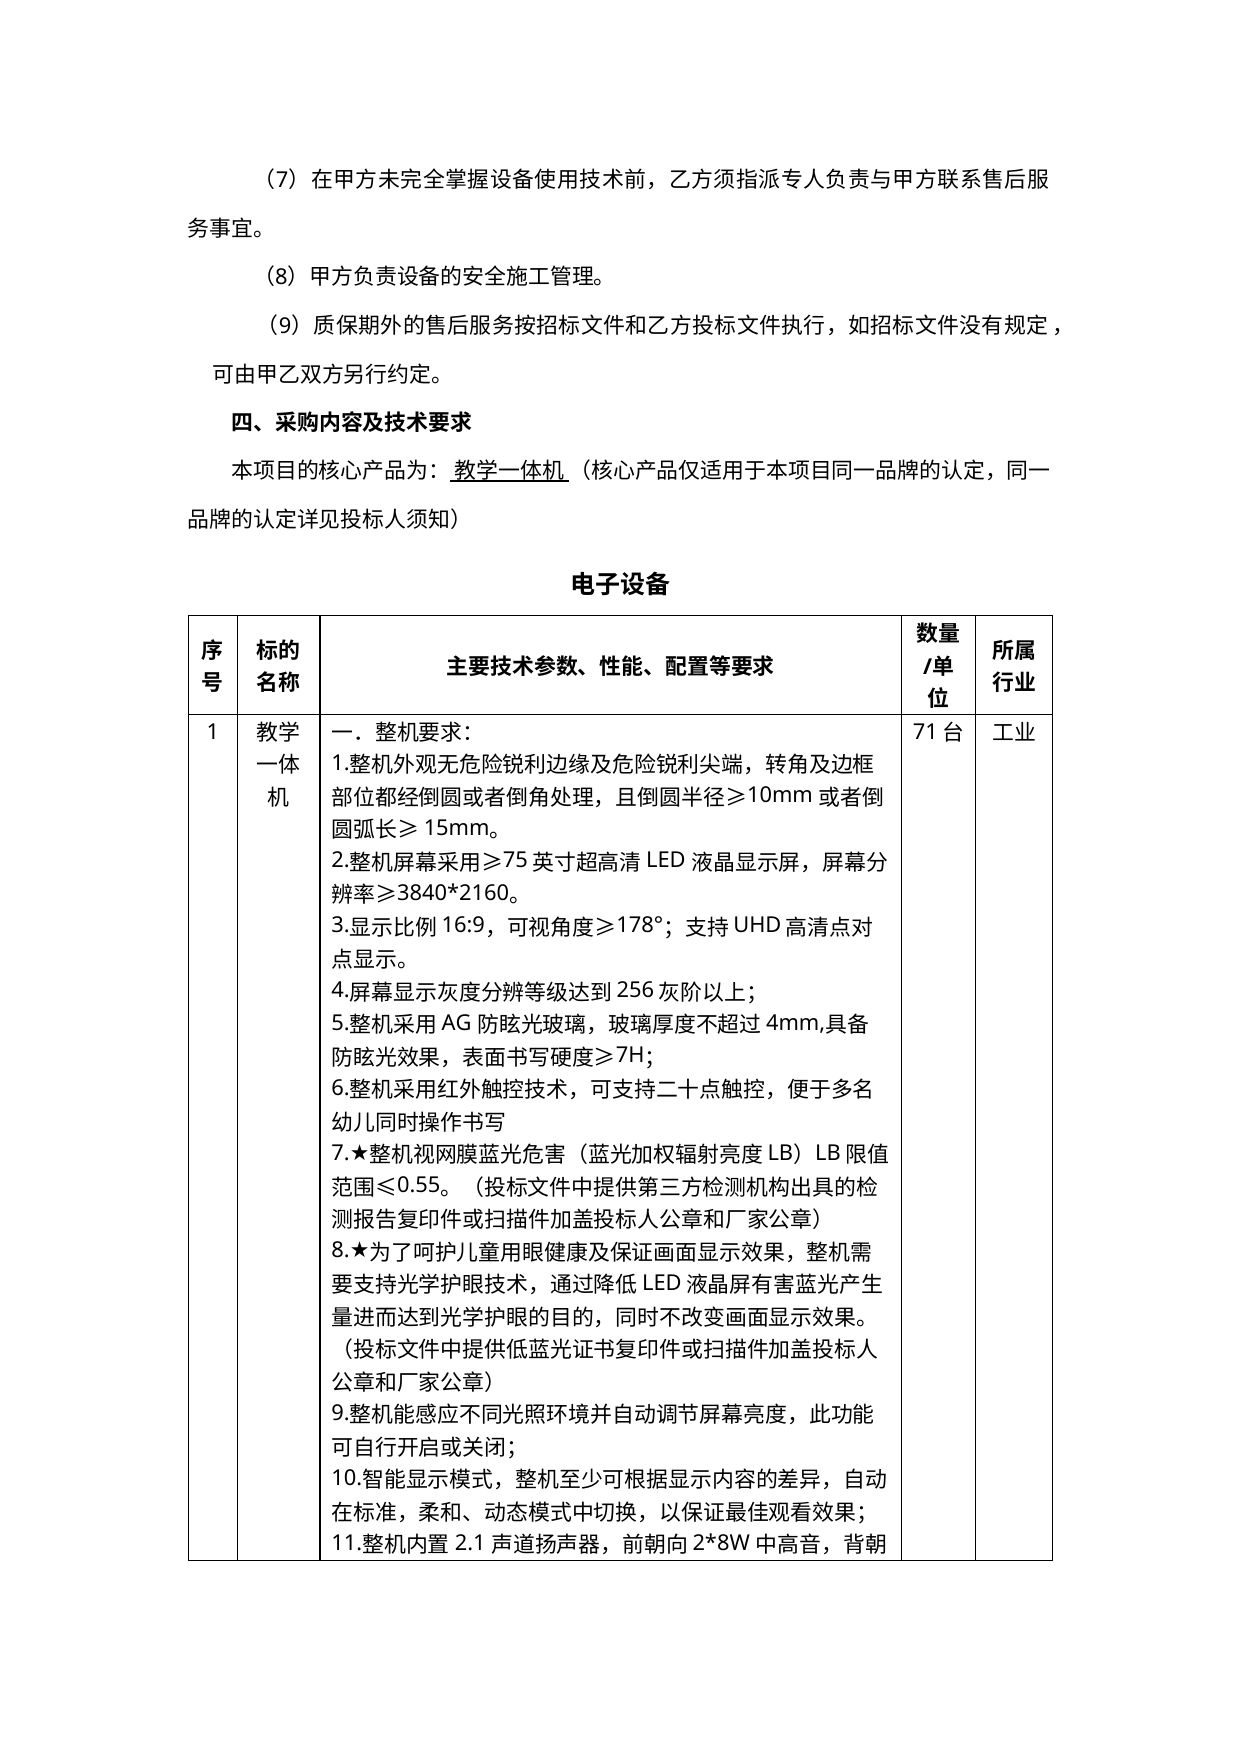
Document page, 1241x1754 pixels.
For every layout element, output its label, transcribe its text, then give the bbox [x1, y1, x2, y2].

text （9）质保期外的售后服务按招标文件和乙方投标文件执行，如招标文件没有规定，可由甲乙双方另行约定。 [212, 307, 1053, 389]
text 本项目的核心产品为： 教学一体机 （核心产品仅适用于本项目同一品牌的认定，同一品牌的认定详见投标人须知） [187, 453, 1053, 534]
table_cell 71台 [902, 715, 975, 1559]
text （8）甲方负责设备的安全施工管理。 [187, 259, 1053, 292]
table_cell 工业 [976, 715, 1052, 1559]
table_cell 1 [189, 715, 237, 1559]
table_header 所属行业 [976, 616, 1052, 713]
table_header 序号 [189, 616, 237, 713]
text 电子设备 [187, 550, 1053, 615]
table_header 标的名称 [238, 616, 319, 713]
text 四、采购内容及技术要求 [187, 404, 1053, 437]
table_header 主要技术参数、性能、配置等要求 [321, 616, 901, 713]
table_cell 教学一体机 [238, 715, 319, 1559]
text （7）在甲方未完全掌握设备使用技术前，乙方须指派专人负责与甲方联系售后服务事宜。 [187, 162, 1053, 243]
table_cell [321, 715, 901, 1559]
table_header 数量/单位 [902, 616, 975, 713]
